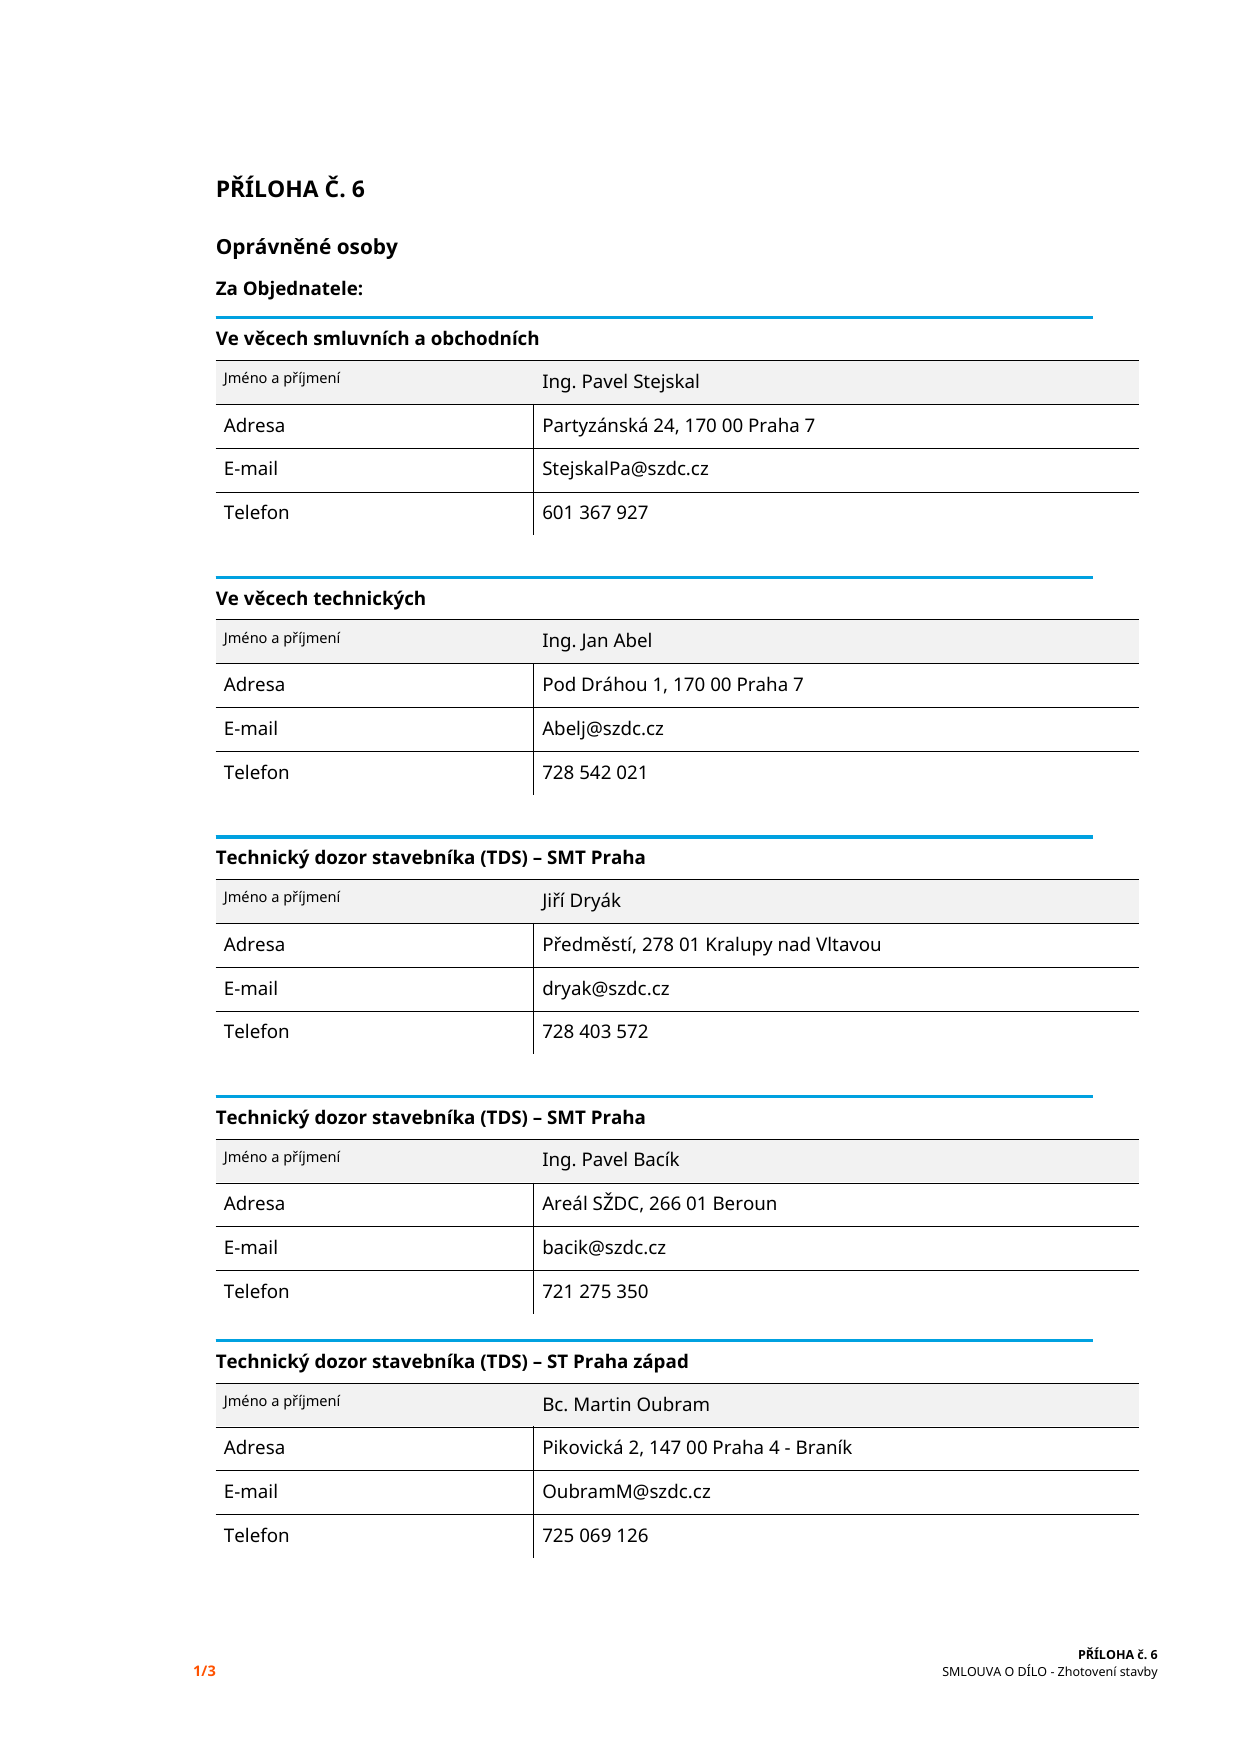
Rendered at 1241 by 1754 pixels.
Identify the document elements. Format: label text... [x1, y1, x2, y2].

table_cell Abelj@szdc.cz [534, 708, 1139, 751]
table_header Jméno a příjmení [216, 1384, 534, 1426]
table_cell 725 069 126 [534, 1515, 1139, 1558]
table_header Ing. Pavel Bacík [534, 1140, 1139, 1182]
table_cell Adresa [216, 664, 533, 707]
table_cell Pikovická 2, 147 00 Praha 4 - Braník [534, 1428, 1139, 1470]
table_cell StejskalPa@szdc.cz [534, 449, 1139, 491]
table_cell OubramM@szdc.cz [534, 1471, 1139, 1514]
table_cell Partyzánská 24, 170 00 Praha 7 [534, 405, 1139, 447]
text Technický dozor stavebníka (TDS) – ST Praha západ [216, 1342, 1093, 1374]
table_cell 721 275 350 [534, 1271, 1139, 1314]
table_cell dryak@szdc.cz [534, 968, 1139, 1011]
table_cell Adresa [216, 1184, 533, 1226]
table_header Jméno a příjmení [216, 620, 534, 663]
table_header Jméno a příjmení [216, 880, 534, 923]
text Technický dozor stavebníka (TDS) – SMT Praha [216, 1098, 1093, 1130]
table_cell E-mail [216, 708, 533, 751]
text Ve věcech technických [216, 579, 1093, 611]
table_cell Pod Dráhou 1, 170 00 Praha 7 [534, 664, 1139, 707]
table_cell Areál SŽDC, 266 01 Beroun [534, 1184, 1139, 1226]
table_cell Telefon [216, 1515, 533, 1558]
text Za Objednatele: [216, 276, 1093, 301]
table_cell bacik@szdc.cz [534, 1227, 1139, 1270]
text Technický dozor stavebníka (TDS) – SMT Praha [216, 839, 1093, 870]
table_header Ing. Jan Abel [534, 620, 1139, 663]
table_cell E-mail [216, 1471, 533, 1514]
table_cell E-mail [216, 1227, 533, 1270]
table_cell 601 367 927 [534, 493, 1139, 535]
table_cell 728 542 021 [534, 752, 1139, 795]
table_cell Telefon [216, 1271, 533, 1314]
table_header Jméno a příjmení [216, 361, 534, 404]
table_cell Telefon [216, 493, 533, 535]
table_header Ing. Pavel Stejskal [534, 361, 1139, 404]
text Oprávněné osoby [216, 232, 1093, 260]
table_cell Telefon [216, 1012, 533, 1054]
table_cell Předměstí, 278 01 Kralupy nad Vltavou [534, 924, 1139, 967]
text Příloha č. 6 [216, 172, 1093, 204]
table_cell E-mail [216, 968, 533, 1011]
table_cell Adresa [216, 405, 533, 447]
table_header Bc. Martin Oubram [534, 1384, 1139, 1426]
table_header Jméno a příjmení [216, 1140, 534, 1182]
table_cell E-mail [216, 449, 533, 491]
text Ve věcech smluvních a obchodních [216, 319, 1093, 351]
table_cell Telefon [216, 752, 533, 795]
table_cell Adresa [216, 1428, 533, 1470]
table_cell Adresa [216, 924, 533, 967]
table_header Jiří Dryák [534, 880, 1139, 923]
table_cell 728 403 572 [534, 1012, 1139, 1054]
